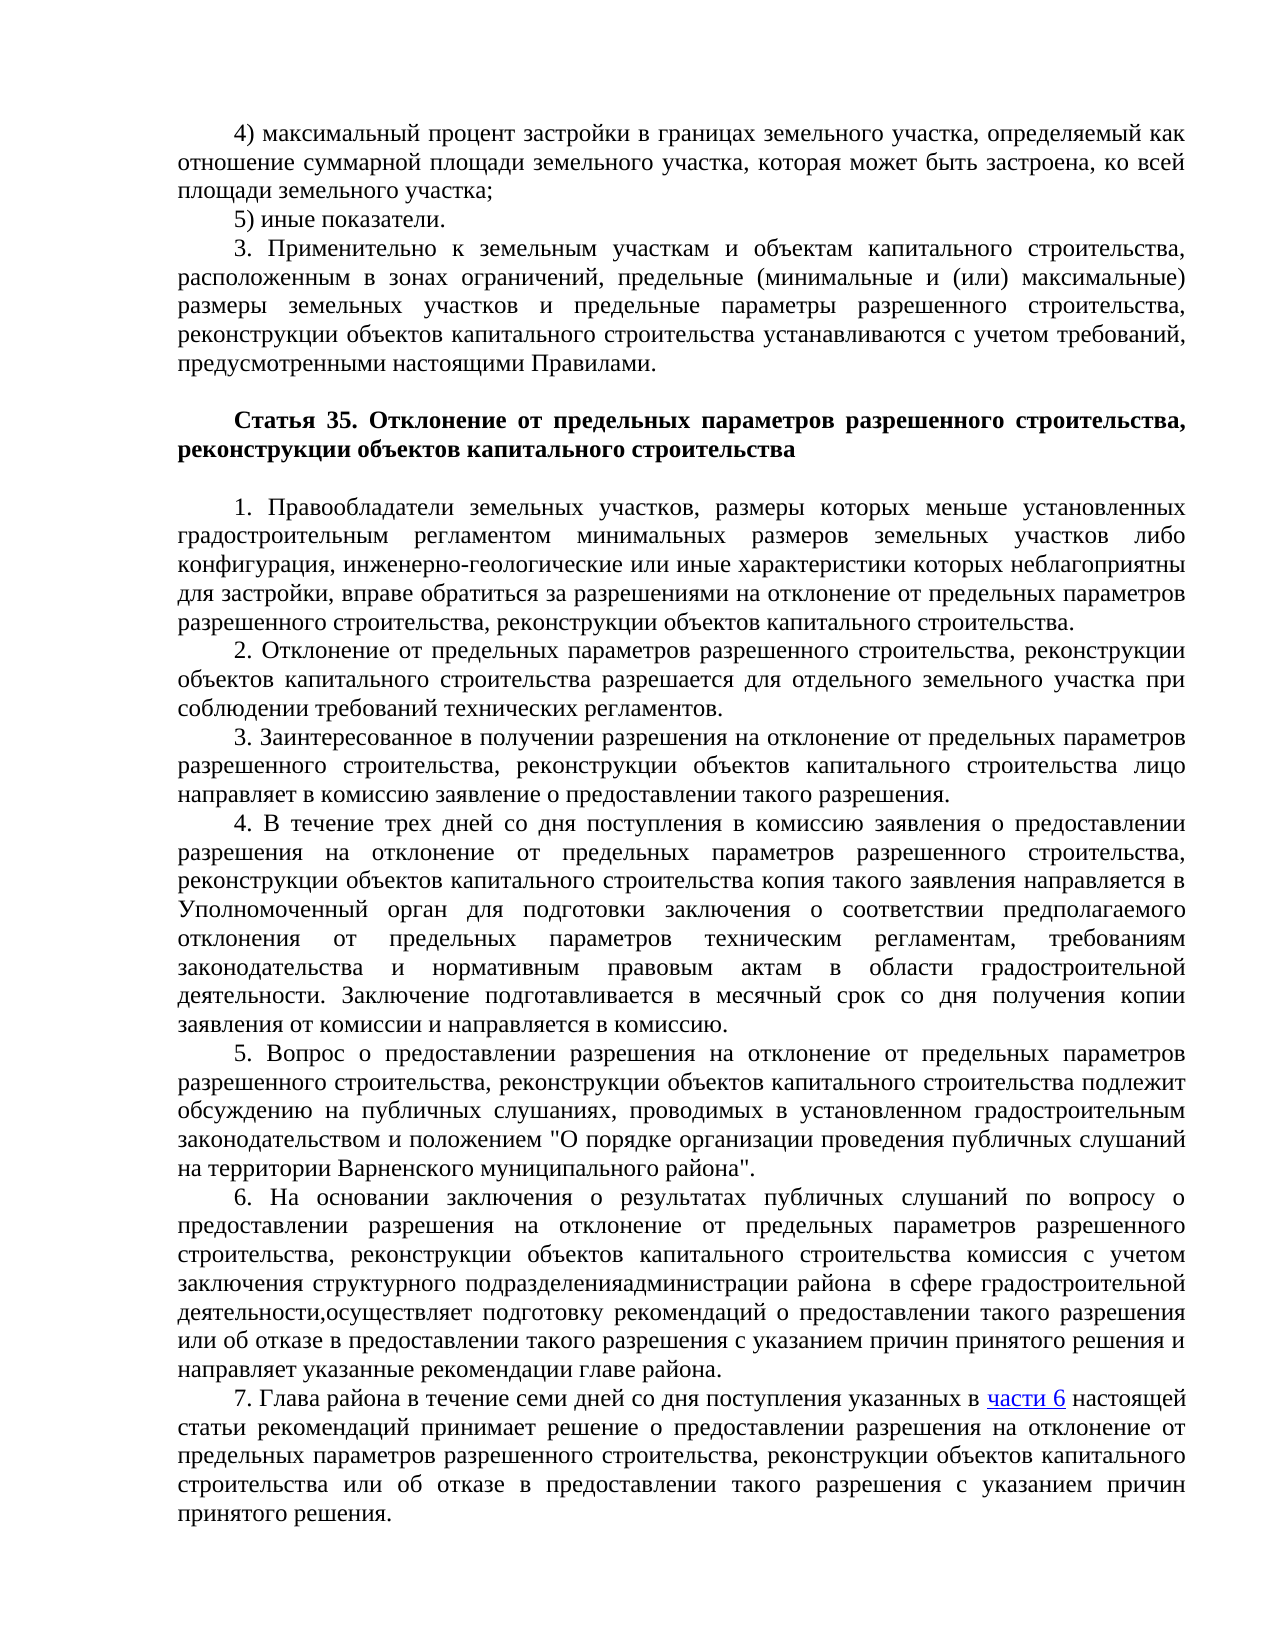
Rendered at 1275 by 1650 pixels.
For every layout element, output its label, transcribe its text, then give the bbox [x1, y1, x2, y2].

text 7. Глава района в течение семи дней со дня поступления указанных в части 6 настоящей статьи рекомендаций принимает решение о предоставлении разрешения на отклонение от предельных параметров разрешенного строительства, реконструкции объектов капитального строительства или об отказе в предоставлении такого разрешения с указанием причин принятого решения. [177, 1383, 1186, 1527]
text 4) максимальный процент застройки в границах земельного участка, определяемый как отношение суммарной площади земельного участка, которая может быть застроена, ко всей площади земельного участка; [177, 118, 1186, 204]
text 5. Вопрос о предоставлении разрешения на отклонение от предельных параметров разрешенного строительства, реконструкции объектов капитального строительства подлежит обсуждению на публичных слушаниях, проводимых в установленном градостроительным законодательством и положением "О порядке организации проведения публичных слушаний на территории Варненского муниципального района". [177, 1038, 1186, 1182]
text 3. Применительно к земельным участкам и объектам капитального строительства, расположенным в зонах ограничений, предельные (минимальные и (или) максимальные) размеры земельных участков и предельные параметры разрешенного строительства, реконструкции объектов капитального строительства устанавливаются с учетом требований, предусмотренными настоящими Правилами. [177, 233, 1186, 377]
text 6. На основании заключения о результатах публичных слушаний по вопросу о предоставлении разрешения на отклонение от предельных параметров разрешенного строительства, реконструкции объектов капитального строительства комиссия с учетом заключения структурного подразделенияадминистрации района в сфере градостроительной деятельности,осуществляет подготовку рекомендаций о предоставлении такого разрешения или об отказе в предоставлении такого разрешения с указанием причин принятого решения и направляет указанные рекомендации главе района. [177, 1182, 1186, 1383]
text Статья 35. Отклонение от предельных параметров разрешенного строительства, реконструкции объектов капитального строительства [177, 406, 1186, 463]
text 4. В течение трех дней со дня поступления в комиссию заявления о предоставлении разрешения на отклонение от предельных параметров разрешенного строительства, реконструкции объектов капитального строительства копия такого заявления направляется в Уполномоченный орган для подготовки заключения о соответствии предполагаемого отклонения от предельных параметров техническим регламентам, требованиям законодательства и нормативным правовым актам в области градостроительной деятельности. Заключение подготавливается в месячный срок со дня получения копии заявления от комиссии и направляется в комиссию. [177, 808, 1186, 1038]
text 5) иные показатели. [177, 204, 1186, 233]
text 1. Правообладатели земельных участков, размеры которых меньше установленных градостроительным регламентом минимальных размеров земельных участков либо конфигурация, инженерно-геологические или иные характеристики которых неблагоприятны для застройки, вправе обратиться за разрешениями на отклонение от предельных параметров разрешенного строительства, реконструкции объектов капитального строительства. [177, 492, 1186, 636]
text 3. Заинтересованное в получении разрешения на отклонение от предельных параметров разрешенного строительства, реконструкции объектов капитального строительства лицо направляет в комиссию заявление о предоставлении такого разрешения. [177, 722, 1186, 808]
text 2. Отклонение от предельных параметров разрешенного строительства, реконструкции объектов капитального строительства разрешается для отдельного земельного участка при соблюдении требований технических регламентов. [177, 636, 1186, 722]
